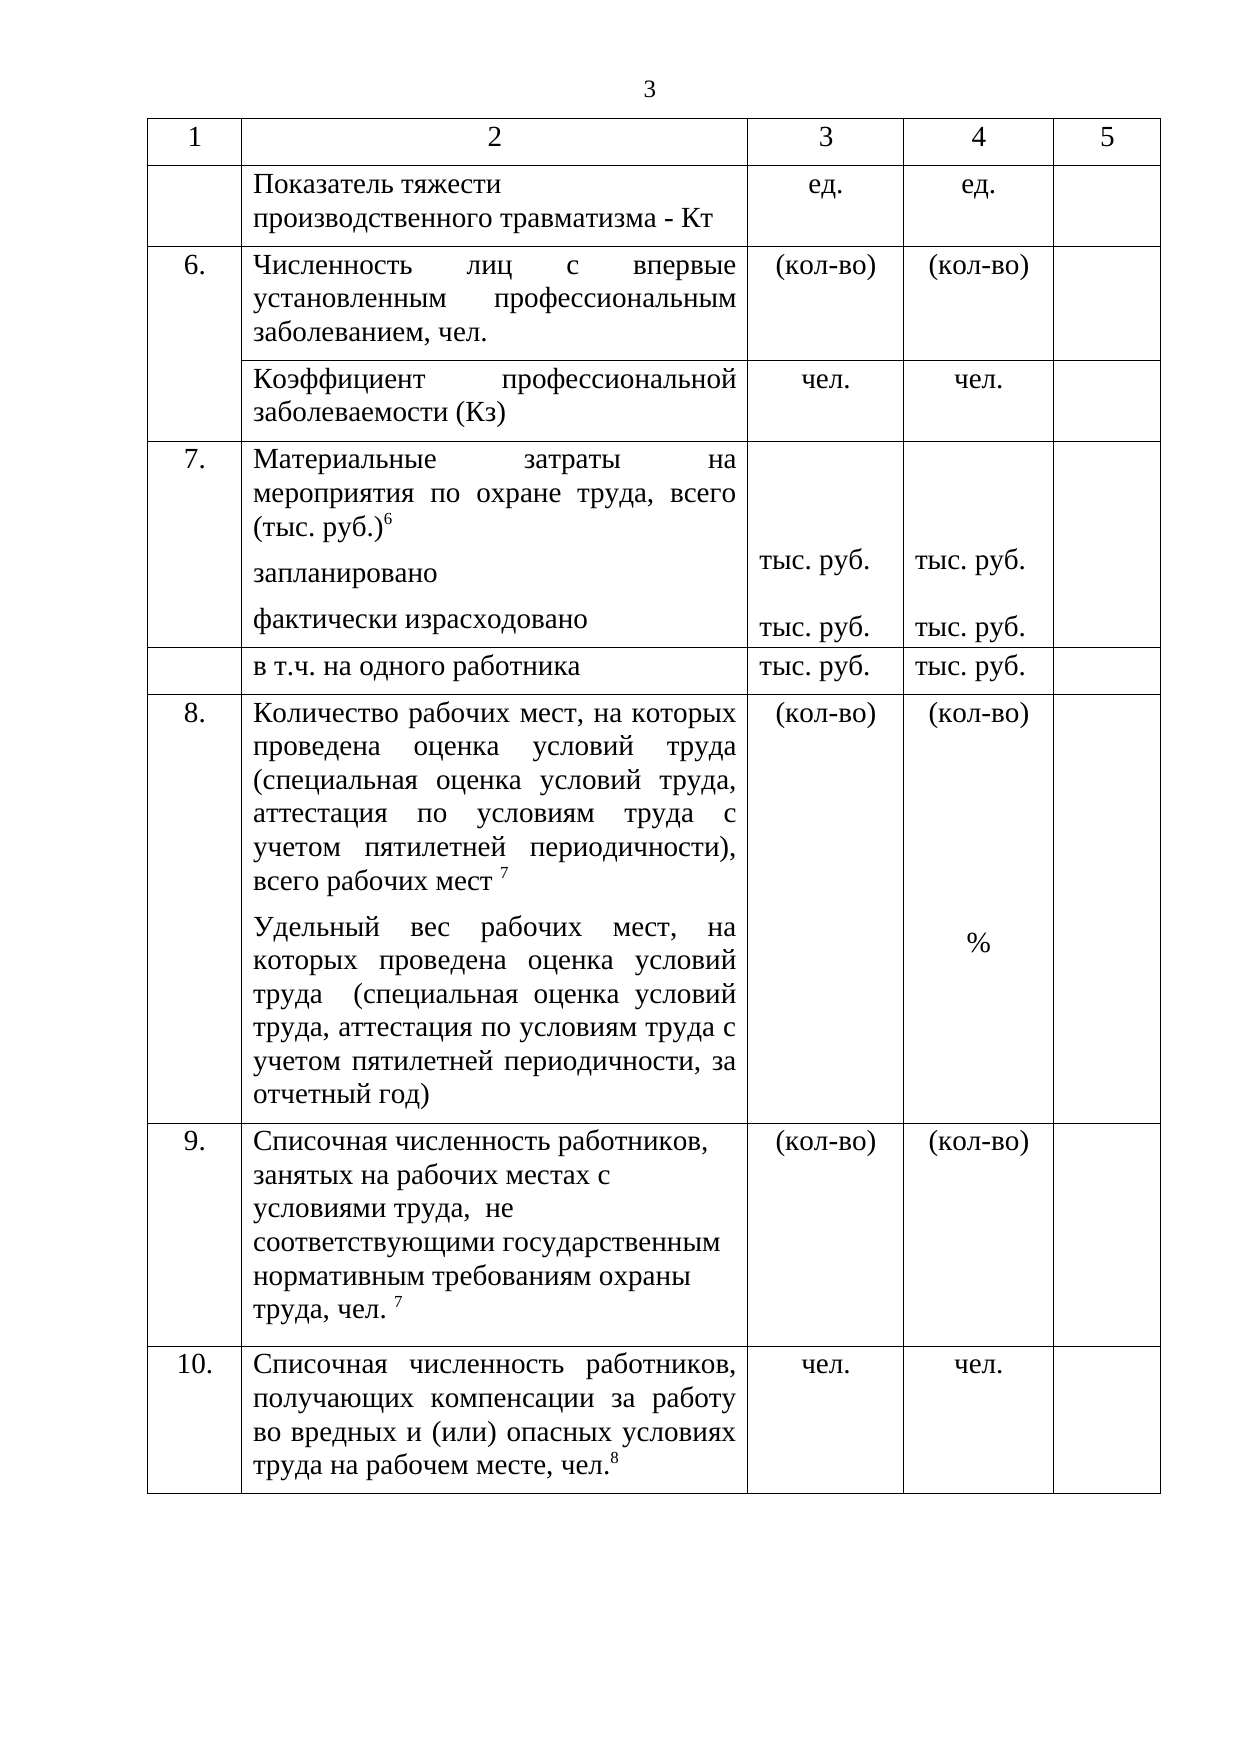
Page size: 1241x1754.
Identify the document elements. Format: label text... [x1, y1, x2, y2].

table_cell [148, 166, 241, 246]
table_cell 8. [148, 695, 241, 1122]
table_cell 6. [148, 247, 241, 441]
table_cell тыс. руб. тыс. руб. [748, 442, 903, 647]
table_cell Показатель тяжести производственного травматизма - Кт [242, 166, 747, 246]
table_cell (кол-во) [748, 695, 903, 1122]
table_cell тыс. руб. [748, 648, 903, 694]
table_header 3 [748, 119, 903, 165]
table_cell 10. [148, 1347, 241, 1493]
table_cell [1054, 442, 1160, 647]
table_cell Материальные затраты на мероприятия по охране труда, всего (тыс. руб.)6 запланировано фактически израсходовано [242, 442, 747, 647]
table_header 2 [242, 119, 747, 165]
table_cell Списочная численность работников, занятых на рабочих местах с условиями труда, не соответствующими государственным нормативным требованиям охраны труда, чел. 7 [242, 1124, 747, 1346]
table_cell [1054, 1347, 1160, 1493]
table_cell (кол-во) [748, 247, 903, 360]
table_cell в т.ч. на одного работника [242, 648, 747, 694]
table_cell [1054, 361, 1160, 441]
table_cell [1054, 695, 1160, 1122]
table_cell ед. [904, 166, 1053, 246]
table_cell 7. [148, 442, 241, 647]
table_cell (кол-во) [748, 1124, 903, 1346]
table_header 4 [904, 119, 1053, 165]
table_cell Коэффициент профессиональной заболеваемости (Кз) [242, 361, 747, 441]
table_cell [148, 648, 241, 694]
table_cell ед. [748, 166, 903, 246]
table_cell тыс. руб. тыс. руб. [904, 442, 1053, 647]
table_cell Списочная численность работников, получающих компенсации за работу во вредных и (или) опасных условиях труда на рабочем месте, чел.8 [242, 1347, 747, 1493]
table_cell чел. [748, 1347, 903, 1493]
table_header 5 [1054, 119, 1160, 165]
table_cell чел. [904, 1347, 1053, 1493]
table_cell [1054, 247, 1160, 360]
table_cell [1054, 1124, 1160, 1346]
table_cell чел. [904, 361, 1053, 441]
table_cell [1054, 648, 1160, 694]
table_cell тыс. руб. [904, 648, 1053, 694]
table_cell (кол-во) [904, 247, 1053, 360]
table_cell Численность лиц с впервые установленным профессиональным заболеванием, чел. [242, 247, 747, 360]
table_cell (кол-во) % [904, 695, 1053, 1122]
table_cell (кол-во) [904, 1124, 1053, 1346]
table_cell 9. [148, 1124, 241, 1346]
table_header 1 [148, 119, 241, 165]
table_cell чел. [748, 361, 903, 441]
table_cell [1054, 166, 1160, 246]
table_cell Количество рабочих мест, на которых проведена оценка условий труда (специальная оценка условий труда, аттестация по условиям труда с учетом пятилетней периодичности), всего рабочих мест 7 Удельный вес рабочих мест, на которых проведена оценка условий труда (специальная оценка условий труда, аттестация по условиям труда с учетом пятилетней периодичности, за отчетный год) [242, 695, 747, 1122]
